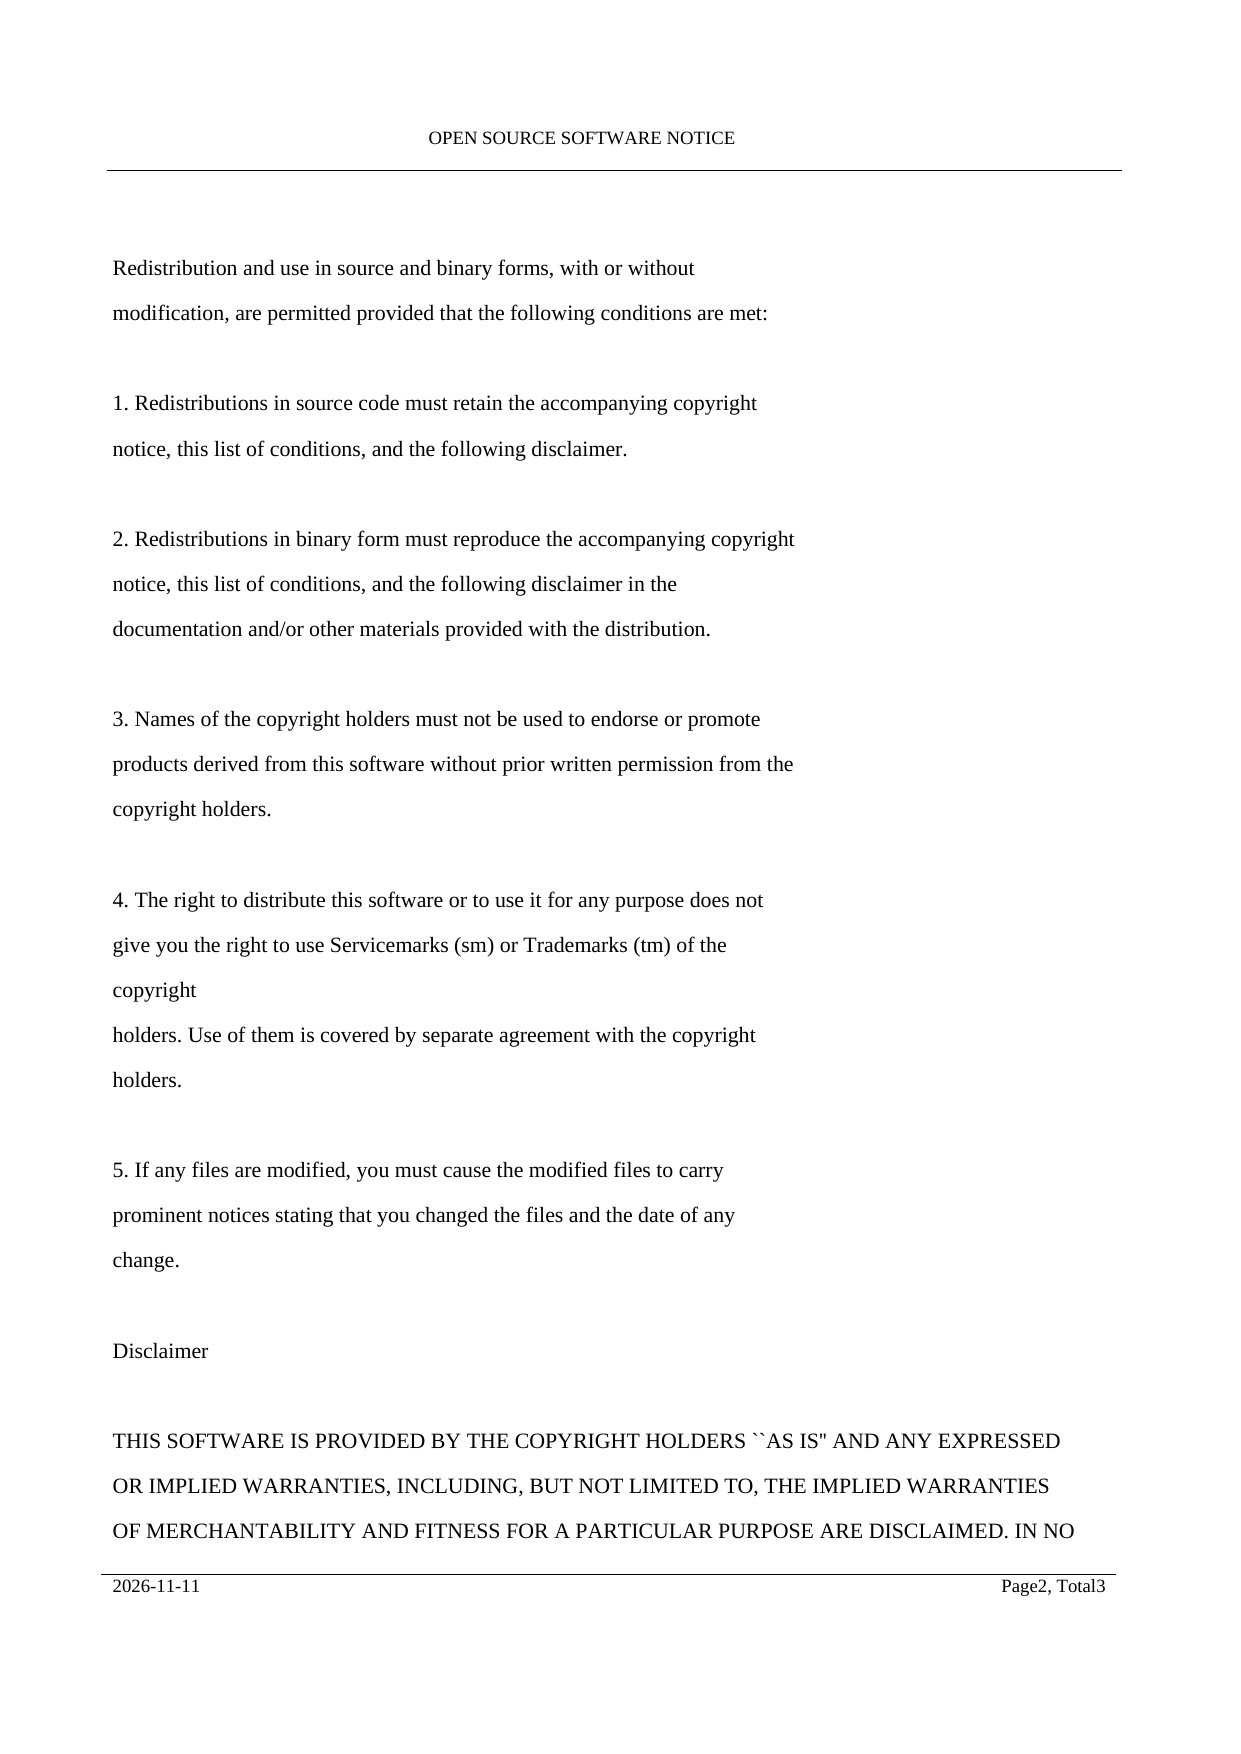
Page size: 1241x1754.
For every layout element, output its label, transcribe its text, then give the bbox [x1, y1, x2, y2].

text modification, are permitted provided that the following conditions are met: [112, 297, 1128, 329]
text 4. The right to distribute this software or to use it for any purpose does not [112, 883, 1128, 915]
text prominent notices stating that you changed the files and the date of any [112, 1199, 1128, 1231]
text copyright [112, 973, 1128, 1006]
text notice, this list of conditions, and the following disclaimer. [112, 432, 1128, 464]
text 3. Names of the copyright holders must not be used to endorse or promote [112, 702, 1128, 735]
text copyright holders. [112, 793, 1128, 825]
text products derived from this software without prior written permission from the [112, 748, 1128, 780]
text Disclaimer [112, 1334, 1128, 1366]
text Redistribution and use in source and binary forms, with or without [112, 251, 1128, 284]
text holders. Use of them is covered by separate agreement with the copyright [112, 1018, 1128, 1051]
text OR IMPLIED WARRANTIES, INCLUDING, BUT NOT LIMITED TO, THE IMPLIED WARRANTIES [112, 1469, 1128, 1502]
text 2. Redistributions in binary form must reproduce the accompanying copyright [112, 522, 1128, 554]
text documentation and/or other materials provided with the distribution. [112, 612, 1128, 645]
text OF MERCHANTABILITY AND FITNESS FOR A PARTICULAR PURPOSE ARE DISCLAIMED. IN NO [112, 1514, 1128, 1547]
text 1. Redistributions in source code must retain the accompanying copyright [112, 387, 1128, 419]
text THIS SOFTWARE IS PROVIDED BY THE COPYRIGHT HOLDERS ``AS IS'' AND ANY EXPRESSED [112, 1424, 1128, 1457]
text change. [112, 1244, 1128, 1276]
text give you the right to use Servicemarks (sm) or Trademarks (tm) of the [112, 928, 1128, 961]
text notice, this list of conditions, and the following disclaimer in the [112, 567, 1128, 600]
text 5. If any files are modified, you must cause the modified files to carry [112, 1153, 1128, 1186]
text holders. [112, 1063, 1128, 1096]
